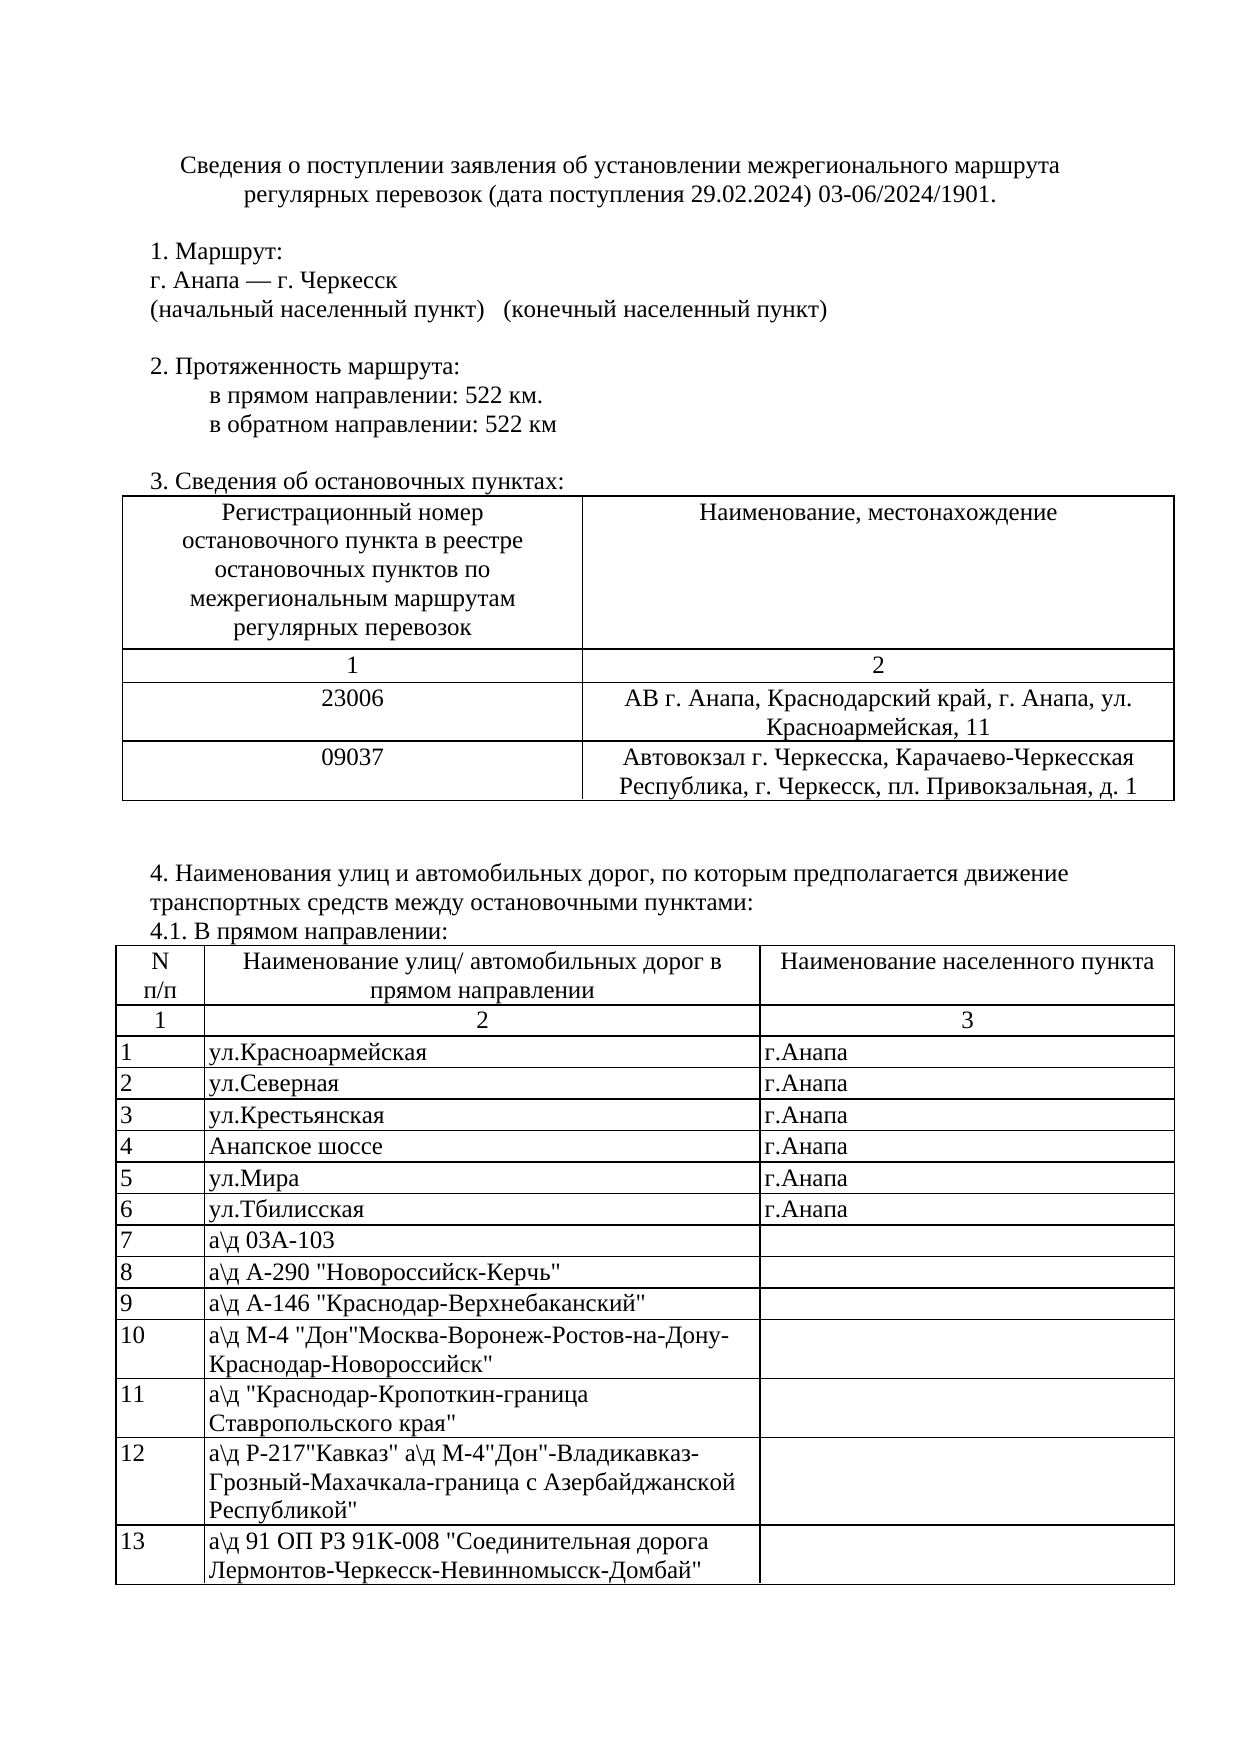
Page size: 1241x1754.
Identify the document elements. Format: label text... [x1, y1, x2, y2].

table_cell 6 [117, 1194, 204, 1224]
table_cell г.Анапа [761, 1194, 1174, 1224]
text 3. Сведения об остановочных пунктах: [150, 466, 1090, 495]
table_header N п/п [117, 946, 204, 1004]
table_cell 09037 [123, 742, 582, 799]
table_cell [761, 1320, 1174, 1377]
table_cell Автовокзал г. Черкесска, Карачаево-Черкесская Республика, г. Черкесск, пл. Привокзальная, д. 1 [583, 742, 1173, 799]
table_cell 4 [117, 1131, 204, 1161]
text 2. Протяженность маршрута: [150, 351, 1090, 380]
table_header Наименование, местонахождение [583, 497, 1173, 648]
table_cell г.Анапа [761, 1037, 1174, 1067]
table_cell г.Анапа [761, 1068, 1174, 1098]
table_cell 2 [205, 1006, 759, 1035]
table_cell 3 [117, 1100, 204, 1130]
table_cell а\д 03А-103 [205, 1226, 759, 1256]
table_cell ул.Северная [205, 1068, 759, 1098]
table_header Наименование населенного пункта [761, 946, 1174, 1004]
table_cell г.Анапа [761, 1100, 1174, 1130]
table_cell ул.Мира [205, 1163, 759, 1193]
table_cell ул.Тбилисская [205, 1194, 759, 1224]
table_cell АВ г. Анапа, Краснодарский край, г. Анапа, ул. Красноармейская, 11 [583, 683, 1173, 740]
table_cell а\д Р-217"Кавказ" а\д М-4"Дон"-Владикавказ-Грозный-Махачкала-граница с Азербайджанской Республикой" [205, 1438, 759, 1524]
table_cell 3 [761, 1006, 1174, 1035]
table_cell 12 [117, 1438, 204, 1524]
table_cell г.Анапа [761, 1163, 1174, 1193]
table_cell г.Анапа [761, 1131, 1174, 1161]
text в обратном направлении: 522 км [150, 409, 1090, 437]
table_cell [761, 1289, 1174, 1318]
table_cell а\д А-290 "Новороссийск-Керчь" [205, 1257, 759, 1287]
table_cell а\д А-146 "Краснодар-Верхнебаканский" [205, 1289, 759, 1318]
table_header Регистрационный номер остановочного пункта в реестре остановочных пунктов по межрегиональным маршрутам регулярных перевозок [123, 497, 582, 648]
text Сведения о поступлении заявления об установлении межрегионального маршрута регулярных перевозок (дата поступления 29.02.2024) 03-06/2024/1901. [150, 150, 1090, 207]
table_cell ул.Крестьянская [205, 1100, 759, 1130]
text г. Анапа — г. Черкесск [150, 265, 1090, 294]
table_cell 11 [117, 1379, 204, 1437]
table_header Наименование улиц/ автомобильных дорог в прямом направлении [205, 946, 759, 1004]
text 4. Наименования улиц и автомобильных дорог, по которым предполагается движение транспортных средств между остановочными пунктами: [150, 858, 1090, 916]
table_cell 9 [117, 1289, 204, 1318]
table_cell 8 [117, 1257, 204, 1287]
text 4.1. В прямом направлении: [150, 916, 1090, 945]
text в прямом направлении: 522 км. [150, 380, 1090, 409]
table_cell а\д 91 ОП РЗ 91К-008 "Соединительная дорога Лермонтов-Черкесск-Невинномысск-Домбай" [205, 1526, 759, 1583]
table_cell 7 [117, 1226, 204, 1256]
table_cell [761, 1379, 1174, 1437]
text (начальный населенный пункт) (конечный населенный пункт) [150, 294, 1090, 322]
table_cell 2 [583, 650, 1173, 681]
table_cell [761, 1257, 1174, 1287]
table_cell Анапское шоссе [205, 1131, 759, 1161]
table_cell а\д М-4 "Дон"Москва-Воронеж-Ростов-на-Дону-Краснодар-Новороссийск" [205, 1320, 759, 1377]
table_cell 1 [117, 1037, 204, 1067]
table_cell а\д "Краснодар-Кропоткин-граница Ставропольского края" [205, 1379, 759, 1437]
table_cell 23006 [123, 683, 582, 740]
table_cell 13 [117, 1526, 204, 1583]
table_cell 1 [123, 650, 582, 681]
table_cell 2 [117, 1068, 204, 1098]
table_cell [761, 1526, 1174, 1583]
table_cell ул.Красноармейская [205, 1037, 759, 1067]
table_cell [761, 1226, 1174, 1256]
table_cell 5 [117, 1163, 204, 1193]
text 1. Маршрут: [150, 236, 1090, 265]
table_cell [761, 1438, 1174, 1524]
table_cell 10 [117, 1320, 204, 1377]
table_cell 1 [117, 1006, 204, 1035]
